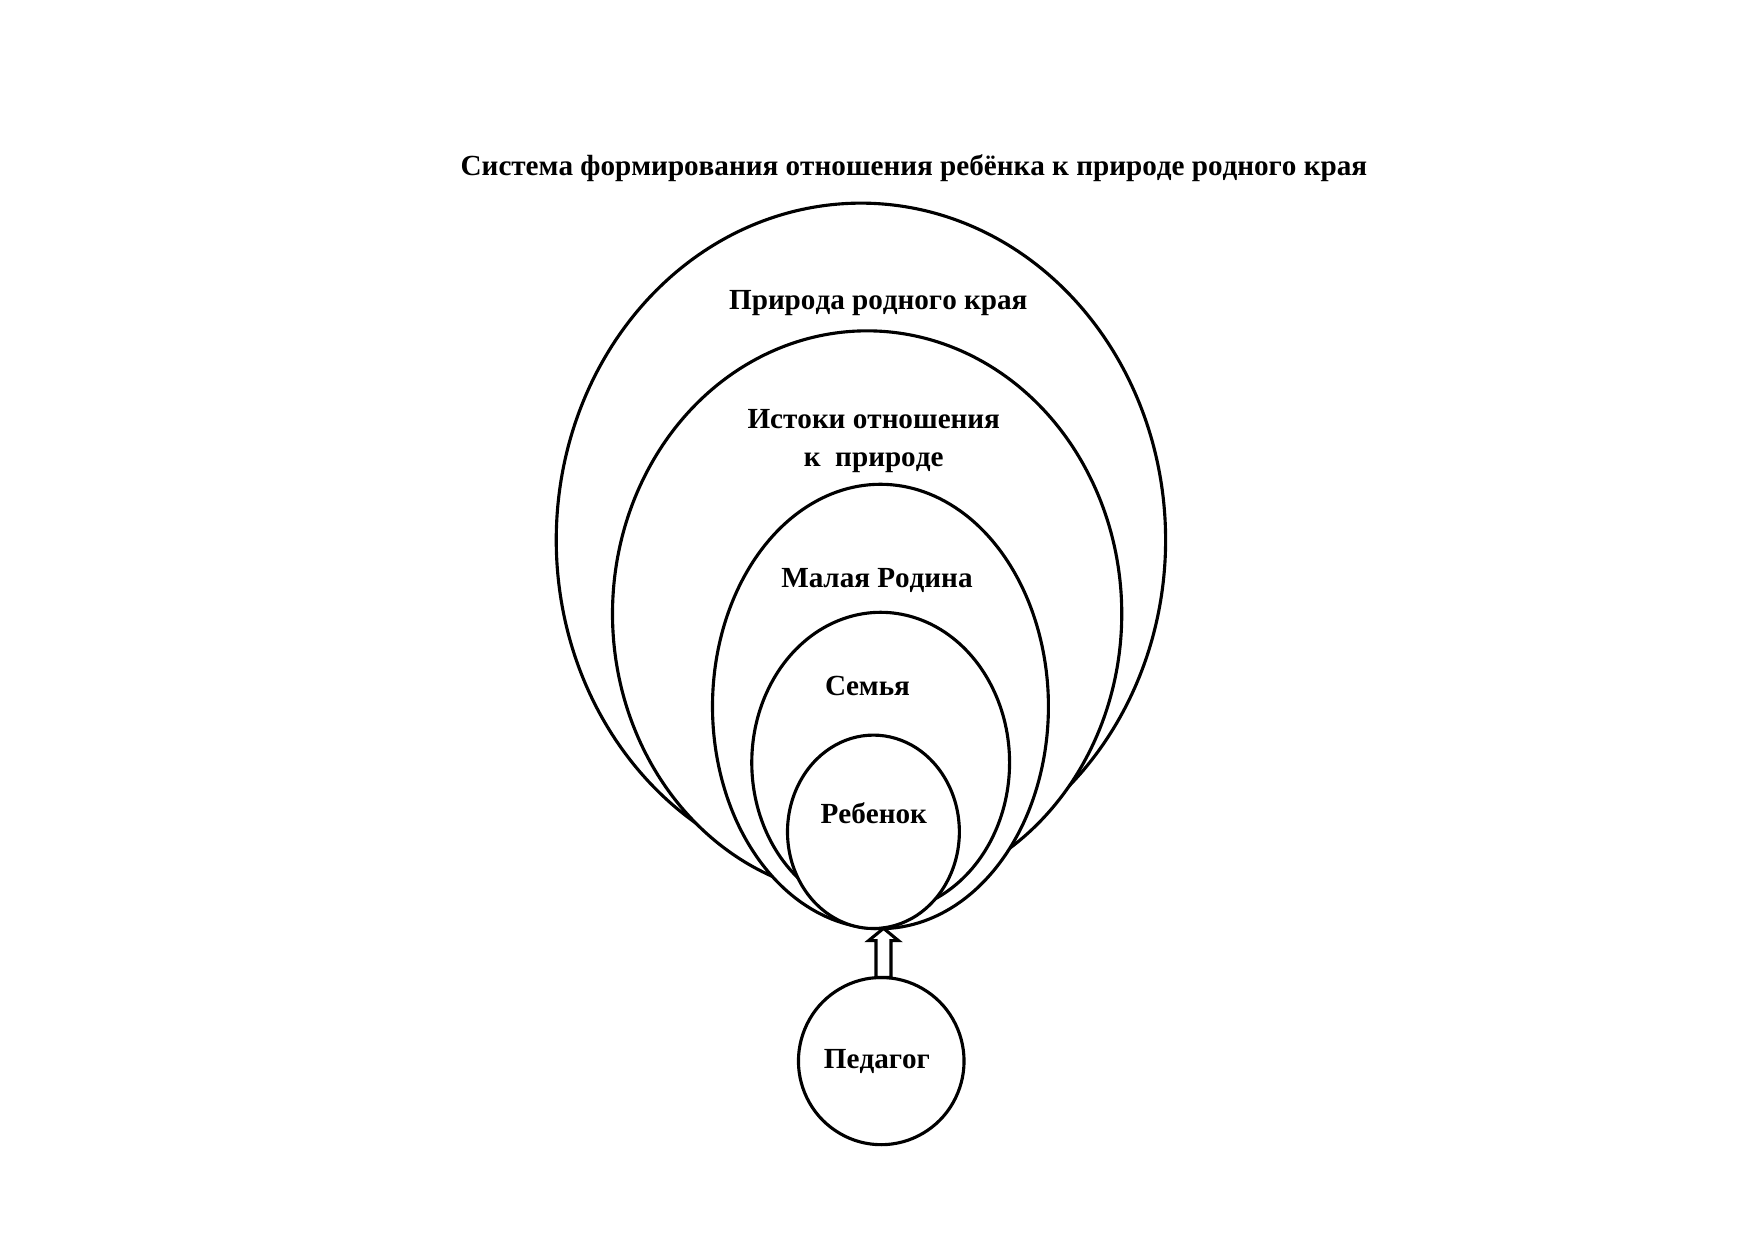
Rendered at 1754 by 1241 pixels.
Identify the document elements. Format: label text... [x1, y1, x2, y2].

text Система формирования отношения ребёнка к природе родного края [89, 148, 1665, 182]
